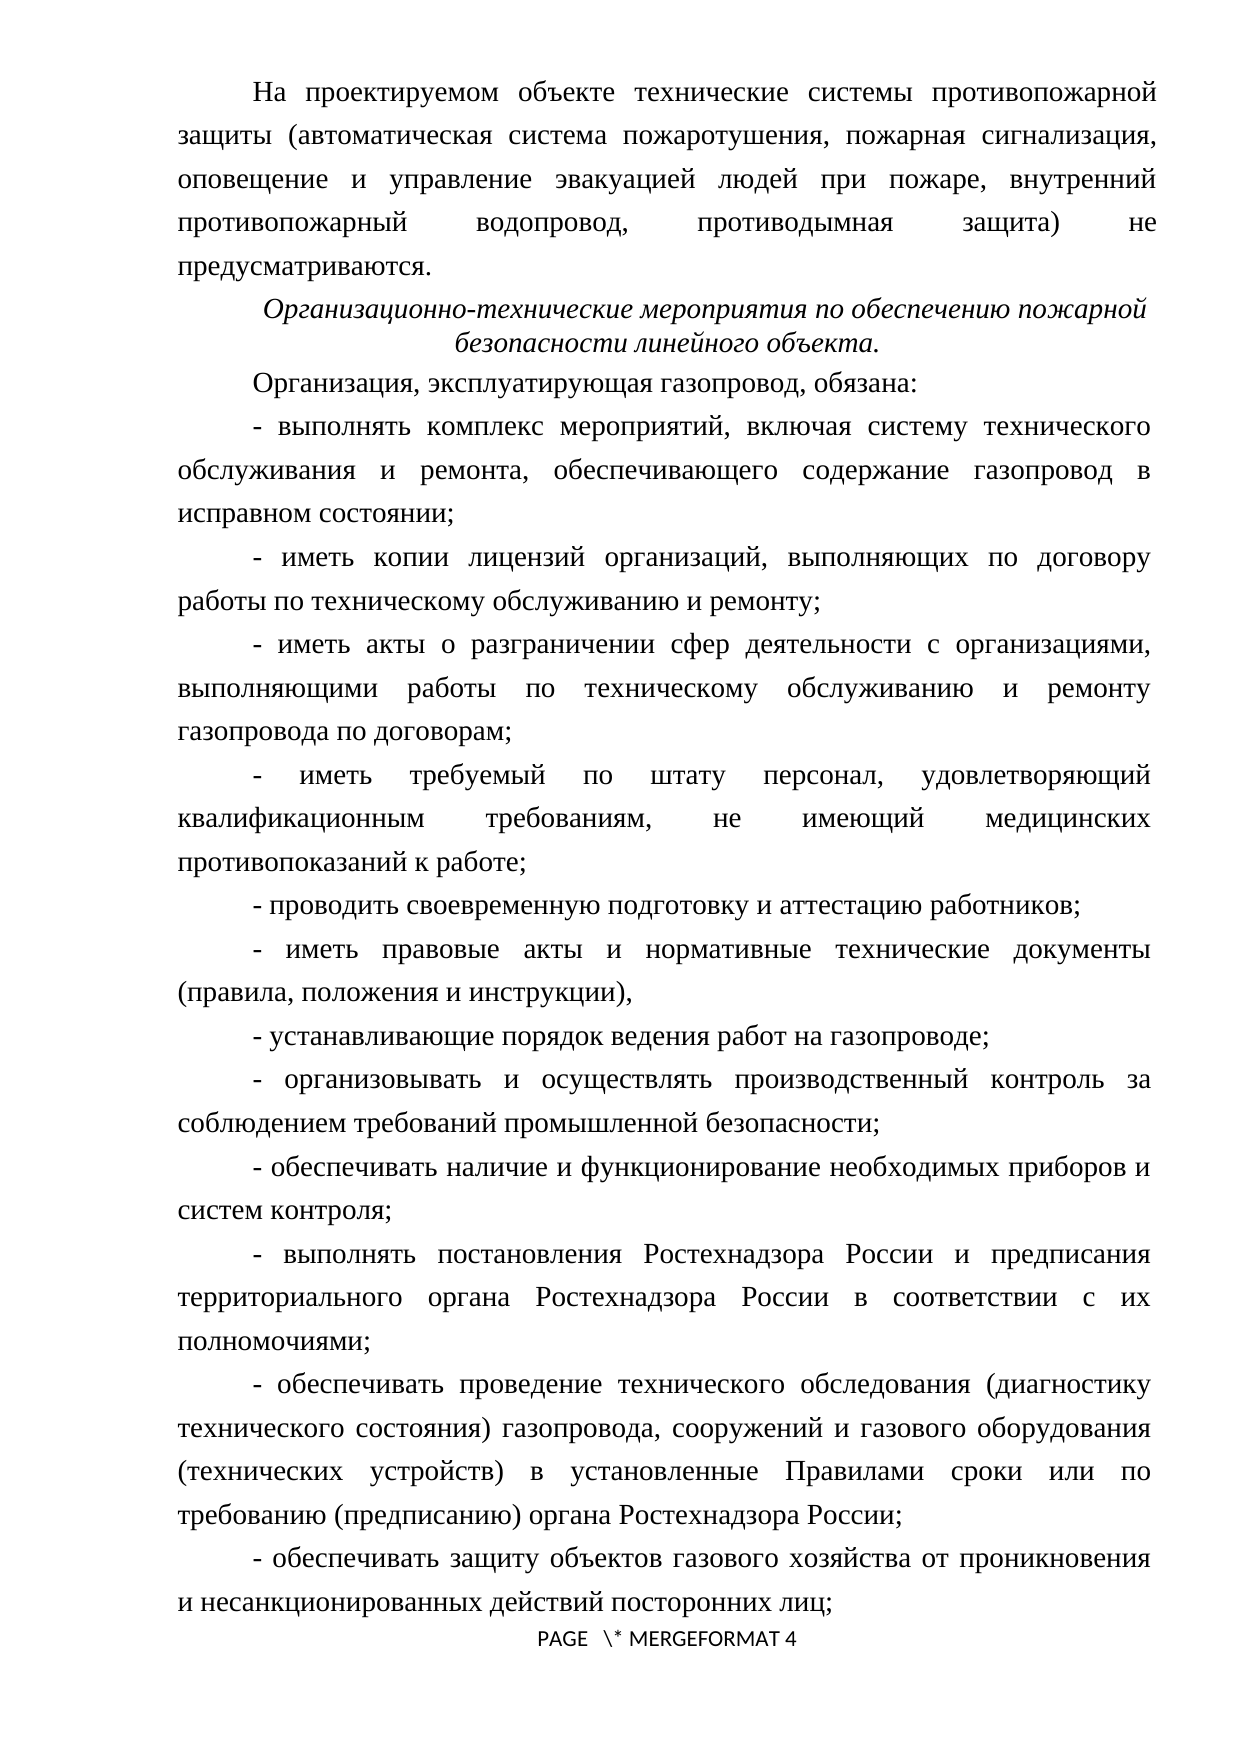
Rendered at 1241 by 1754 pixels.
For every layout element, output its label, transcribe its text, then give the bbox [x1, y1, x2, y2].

text - иметь правовые акты и нормативные технические документы (правила, положения и инструкции), [177, 931, 1152, 1008]
text Организационно-технические мероприятия по обеспечению пожарной безопасности линейного объекта. [177, 292, 1158, 359]
text - иметь требуемый по штату персонал, удовлетворяющий квалификационным требованиям, не имеющий медицинских противопоказаний к работе; [177, 757, 1152, 877]
text - выполнять комплекс мероприятий, включая систему технического обслуживания и ремонта, обеспечивающего содержание газопровод в исправном состоянии; [177, 408, 1152, 529]
text - организовывать и осуществлять производственный контроль за соблюдением требований промышленной безопасности; [177, 1062, 1152, 1139]
text - устанавливающие порядок ведения работ на газопроводе; [177, 1018, 1152, 1052]
text - выполнять постановления Ростехнадзора России и предписания территориального органа Ростехнадзора России в соответствии с их полномочиями; [177, 1236, 1152, 1356]
text - иметь акты о разграничении сфер деятельности с организациями, выполняющими работы по техническому обслуживанию и ремонту газопровода по договорам; [177, 626, 1152, 747]
text - иметь копии лицензий организаций, выполняющих по договору работы по техническому обслуживанию и ремонту; [177, 539, 1152, 616]
text На проектируемом объекте технические системы противопожарной защиты (автоматическая система пожаротушения, пожарная сигнализация, оповещение и управление эвакуацией людей при пожаре, внутренний противопожарный водопровод, противодымная защита) не предусматриваются. [177, 74, 1158, 282]
text - проводить своевременную подготовку и аттестацию работников; [177, 887, 1152, 921]
text - обеспечивать наличие и функционирование необходимых приборов и систем контроля; [177, 1149, 1152, 1226]
text - обеспечивать проведение технического обследования (диагностику технического состояния) газопровода, сооружений и газового оборудования (технических устройств) в установленные Правилами сроки или по требованию (предписанию) органа Ростехнадзора России; [177, 1366, 1152, 1531]
text - обеспечивать защиту объектов газового хозяйства от проникновения и несанкционированных действий посторонних лиц; [177, 1541, 1152, 1618]
text Организация, эксплуатирующая газопровод, обязана: [177, 365, 1158, 398]
